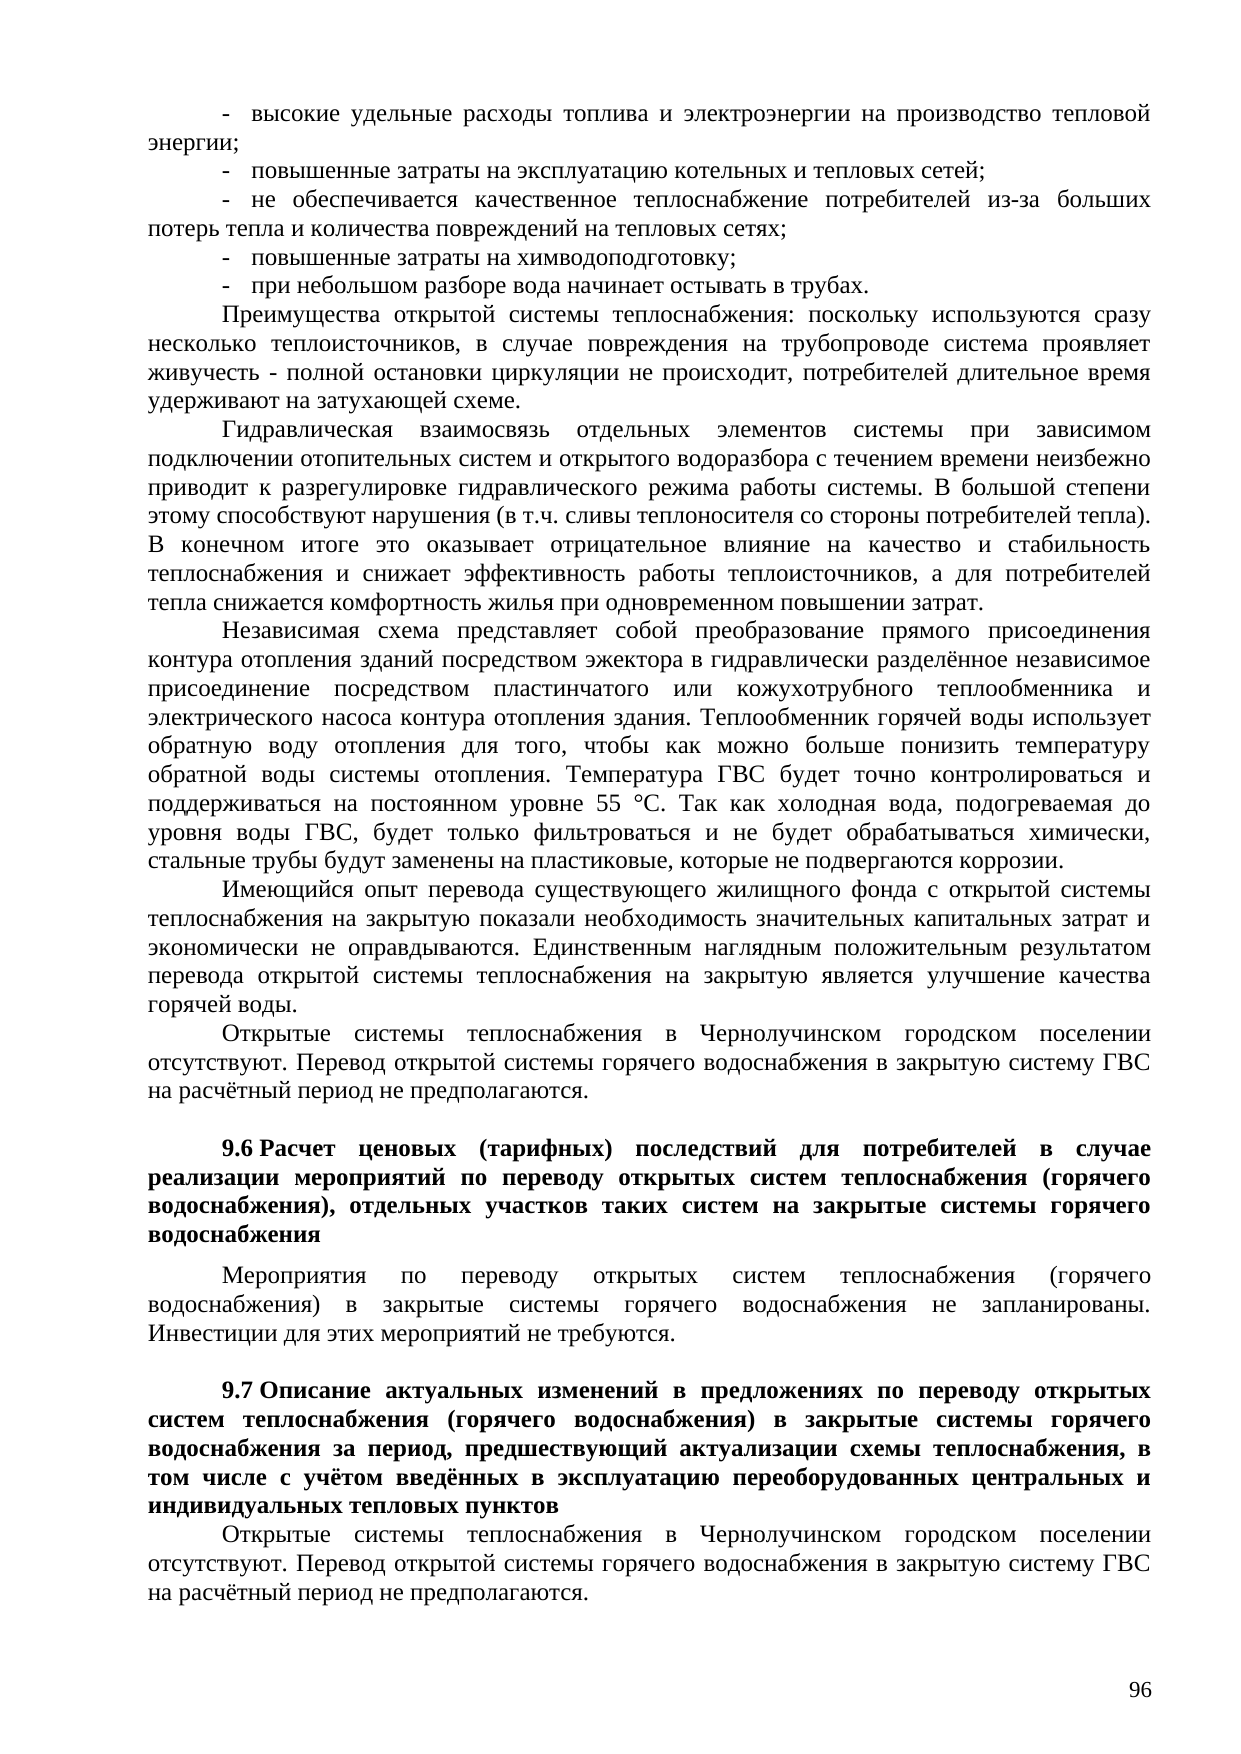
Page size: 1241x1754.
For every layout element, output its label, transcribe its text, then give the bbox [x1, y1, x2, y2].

subtitle Расчет ценовых (тарифных) последствий для потребителей в случае реализации мероприятий по переводу открытых систем теплоснабжения (горячего водоснабжения), отдельных участков таких систем на закрытые системы горячего водоснабжения [148, 1133, 1152, 1248]
text Имеющийся опыт перевода существующего жилищного фонда с открытой системы теплоснабжения на закрытую показали необходимость значительных капитальных затрат и экономически не оправдываются. Единственным наглядным положительным результатом перевода открытой системы теплоснабжения на закрытую является улучшение качества горячей воды. [148, 874, 1152, 1018]
text Открытые системы теплоснабжения в Чернолучинском городском поселении отсутствуют. Перевод открытой системы горячего водоснабжения в закрытую систему ГВС на расчётный период не предполагаются. [148, 1018, 1152, 1104]
text Мероприятия по переводу открытых систем теплоснабжения (горячего водоснабжения) в закрытые системы горячего водоснабжения не запланированы. Инвестиции для этих мероприятий не требуются. [148, 1260, 1152, 1347]
text - не обеспечивается качественное теплоснабжение потребителей из-за больших потерь тепла и количества повреждений на тепловых сетях; [148, 184, 1152, 242]
text - повышенные затраты на эксплуатацию котельных и тепловых сетей; [148, 155, 1152, 184]
text - высокие удельные расходы топлива и электроэнергии на производство тепловой энергии; [148, 98, 1152, 155]
text - повышенные затраты на химводоподготовку; [148, 242, 1152, 270]
subtitle Описание актуальных изменений в предложениях по переводу открытых систем теплоснабжения (горячего водоснабжения) в закрытые системы горячего водоснабжения за период, предшествующий актуализации схемы теплоснабжения, в том числе с учётом введённых в эксплуатацию переоборудованных центральных и индивидуальных тепловых пунктов [148, 1375, 1152, 1519]
text - при небольшом разборе вода начинает остывать в трубах. [148, 270, 1152, 299]
text Гидравлическая взаимосвязь отдельных элементов системы при зависимом подключении отопительных систем и открытого водоразбора с течением времени неизбежно приводит к разрегулировке гидравлического режима работы системы. В большой степени этому способствуют нарушения (в т.ч. сливы теплоносителя со стороны потребителей тепла). В конечном итоге это оказывает отрицательное влияние на качество и стабильность теплоснабжения и снижает эффективность работы теплоисточников, а для потребителей тепла снижается комфортность жилья при одновременном повышении затрат. [148, 414, 1152, 615]
text Открытые системы теплоснабжения в Чернолучинском городском поселении отсутствуют. Перевод открытой системы горячего водоснабжения в закрытую систему ГВС на расчётный период не предполагаются. [148, 1519, 1152, 1605]
text Преимущества открытой системы теплоснабжения: поскольку используются сразу несколько теплоисточников, в случае повреждения на трубопроводе система проявляет живучесть - полной остановки циркуляции не происходит, потребителей длительное время удерживают на затухающей схеме. [148, 299, 1152, 414]
text Независимая схема представляет собой преобразование прямого присоединения контура отопления зданий посредством эжектора в гидравлически разделённое независимое присоединение посредством пластинчатого или кожухотрубного теплообменника и электрического насоса контура отопления здания. Теплообменник горячей воды использует обратную воду отопления для того, чтобы как можно больше понизить температуру обратной воды системы отопления. Температура ГВС будет точно контролироваться и поддерживаться на постоянном уровне 55 °С. Так как холодная вода, подогреваемая до уровня воды ГВС, будет только фильтроваться и не будет обрабатываться химически, стальные трубы будут заменены на пластиковые, которые не подвергаются коррозии. [148, 615, 1152, 874]
